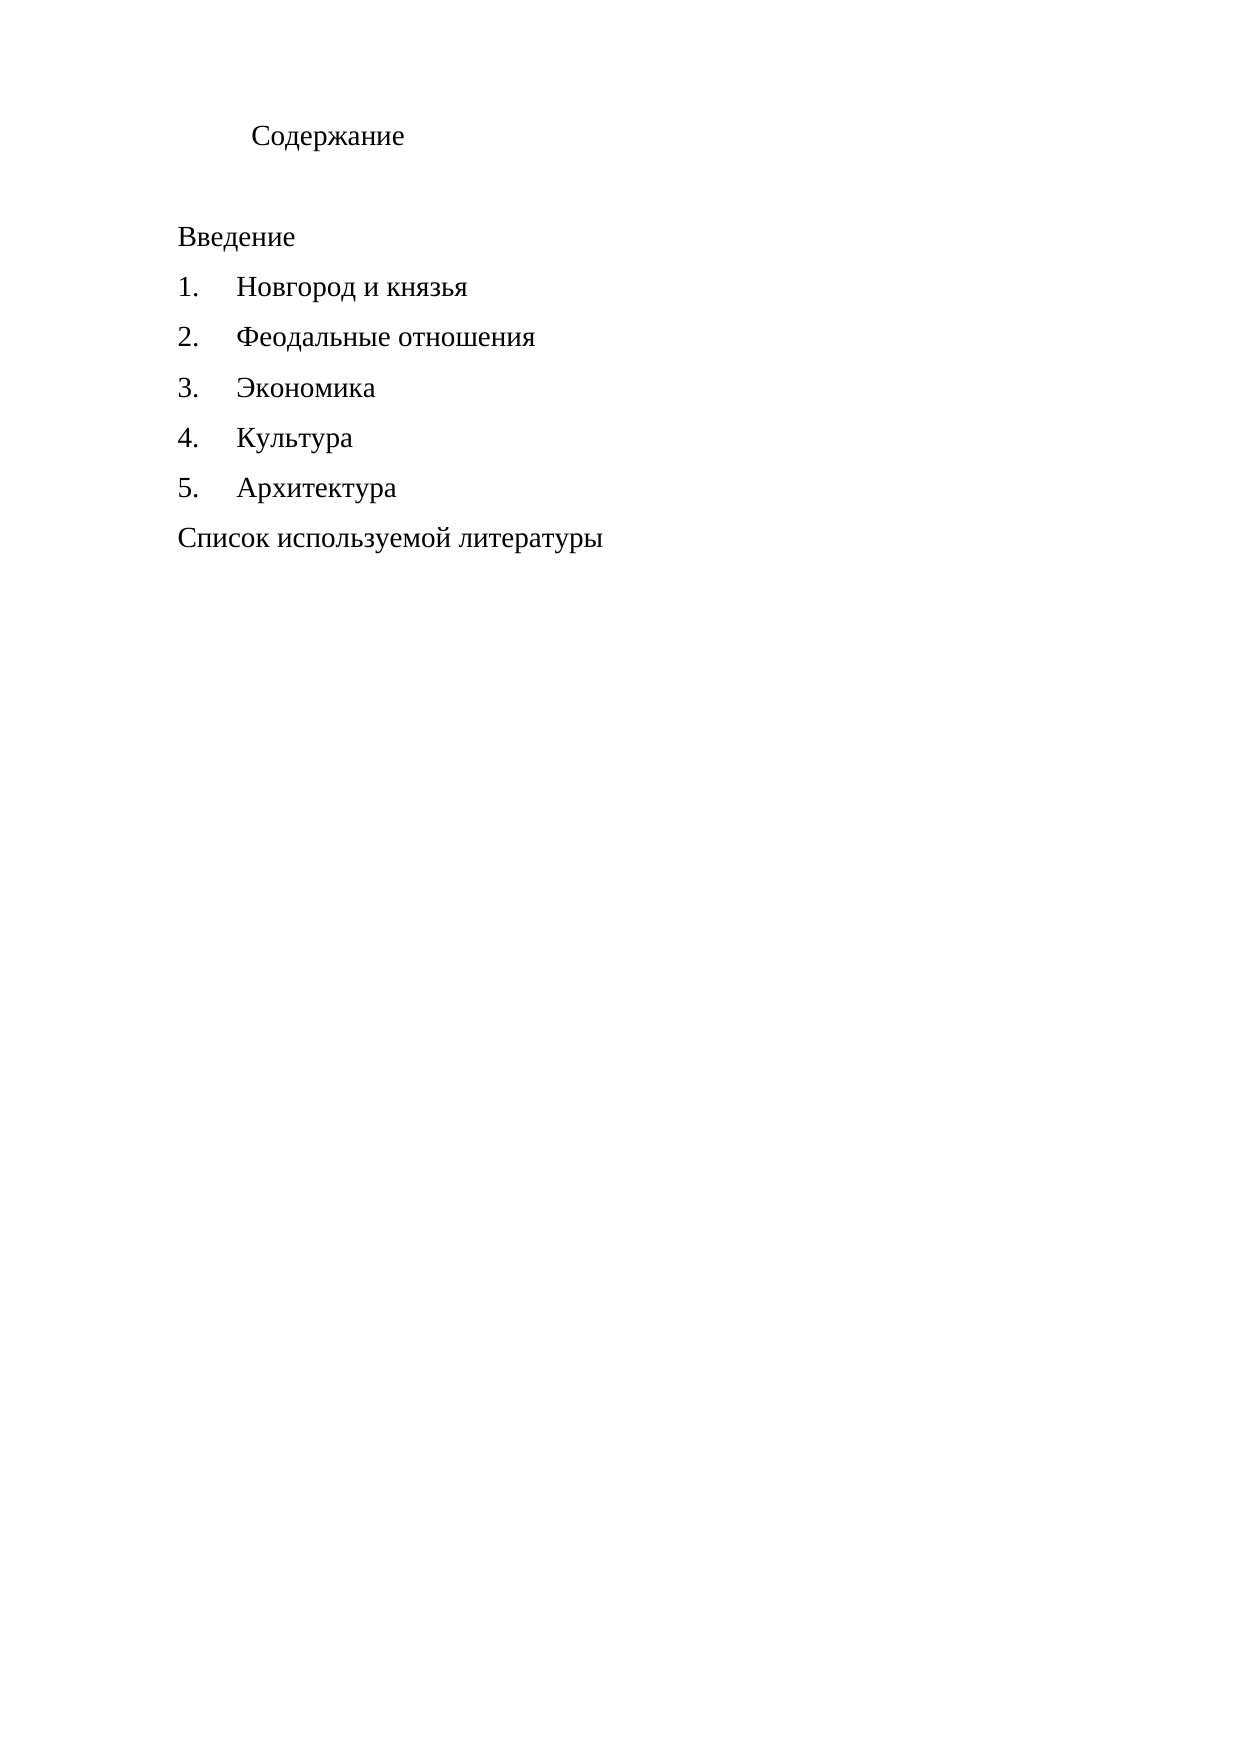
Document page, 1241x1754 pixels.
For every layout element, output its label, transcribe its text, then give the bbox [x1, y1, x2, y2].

text Список используемой литературы [177, 521, 1152, 554]
list Архитектура [177, 470, 1152, 504]
text Содержание [177, 118, 1152, 152]
list Культура [177, 420, 1152, 453]
text Введение [177, 219, 1152, 252]
list Новгород и князья [177, 269, 1152, 303]
list Экономика [177, 370, 1152, 403]
list Феодальные отношения [177, 319, 1152, 353]
